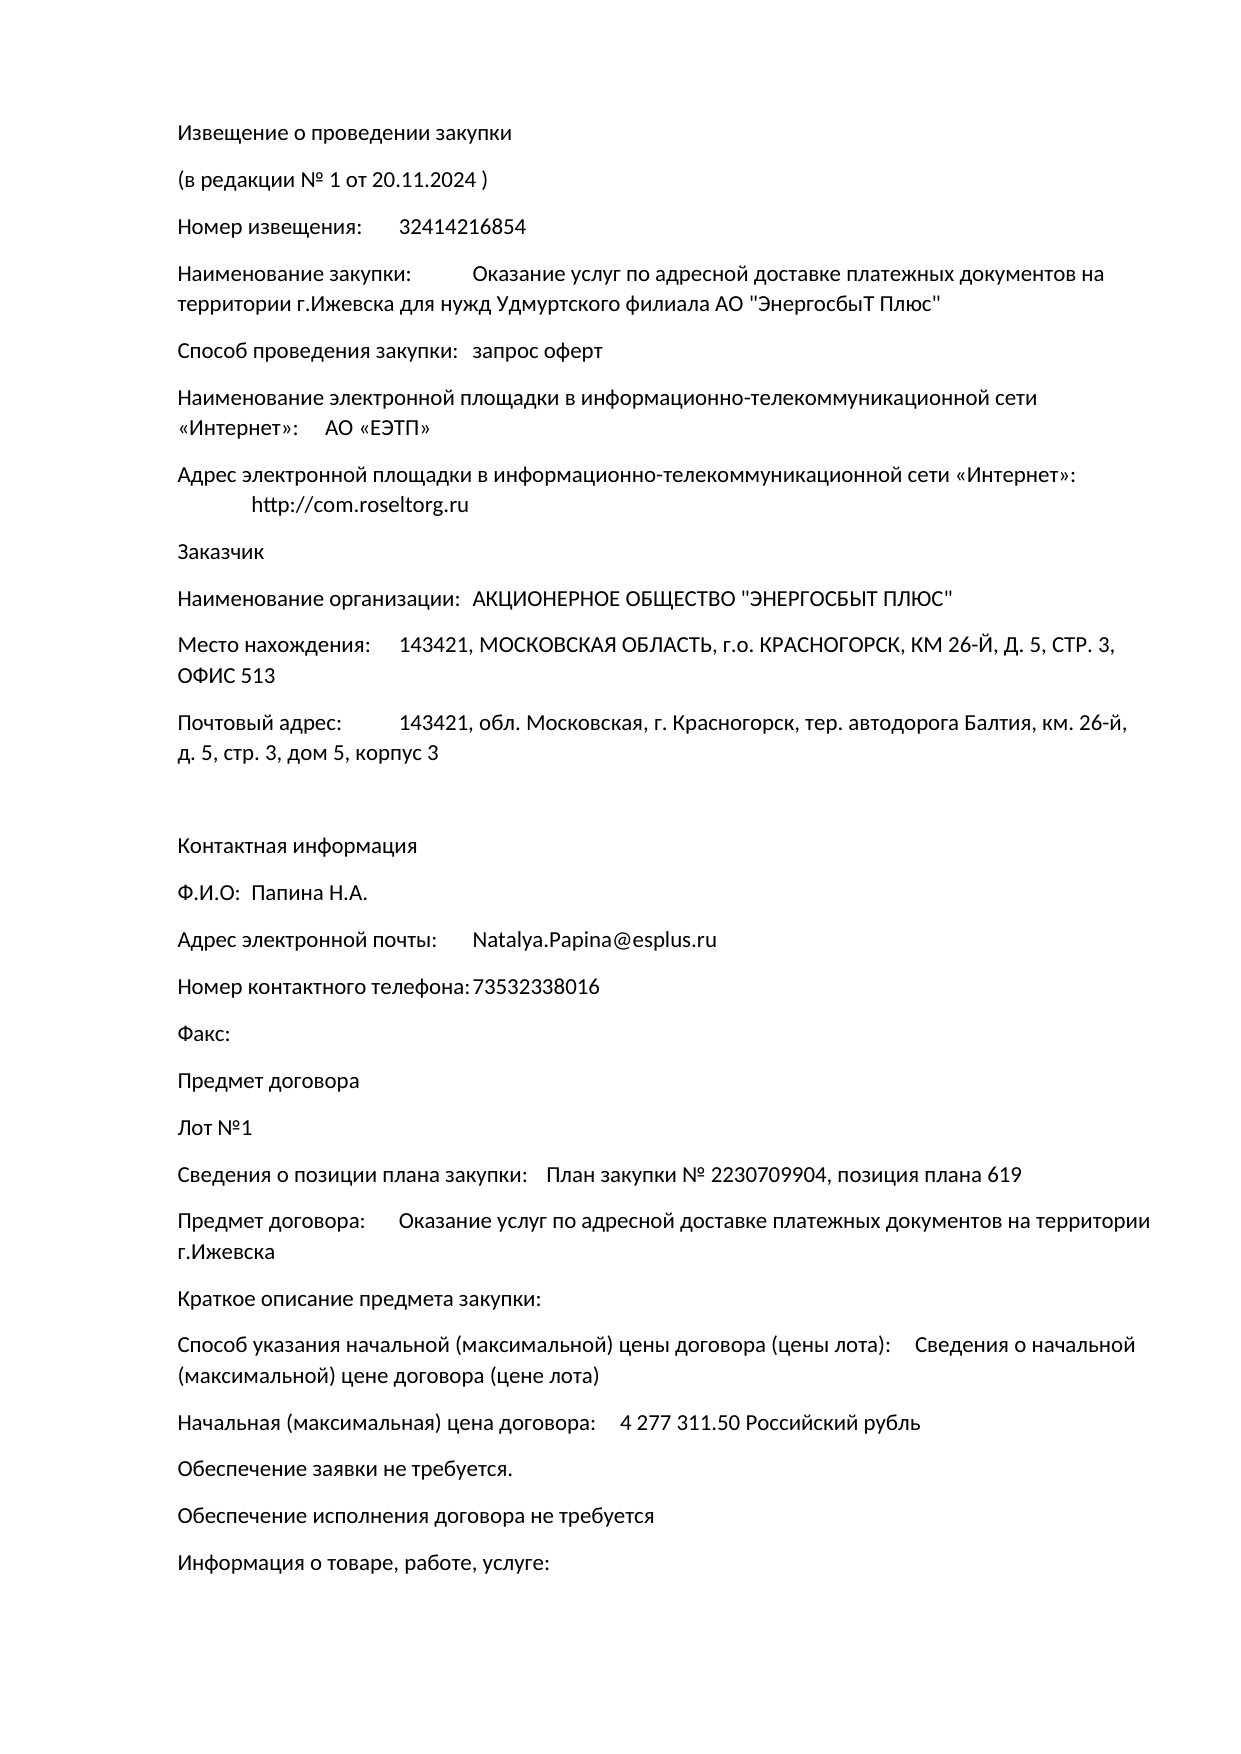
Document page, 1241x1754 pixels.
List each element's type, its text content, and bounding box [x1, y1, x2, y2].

text Сведения о позиции плана закупки: План закупки № 2230709904, позиция плана 619 [177, 1160, 1152, 1188]
text Ф.И.О: Папина Н.А. [177, 878, 1152, 907]
text Способ проведения закупки: запрос оферт [177, 336, 1152, 364]
text Обеспечение заявки не требуется. [177, 1454, 1152, 1483]
text Предмет договора: Оказание услуг по адресной доставке платежных документов на территории г.Ижевска [177, 1207, 1152, 1265]
text Предмет договора [177, 1066, 1152, 1094]
text Извещение о проведении закупки [177, 118, 1152, 146]
text Начальная (максимальная) цена договора: 4 277 311.50 Российский рубль [177, 1408, 1152, 1436]
text Наименование закупки: Оказание услуг по адресной доставке платежных документов на территории г.Ижевска для нужд Удмуртского филиала АО "ЭнергосбыТ Плюс" [177, 259, 1152, 317]
text Номер извещения: 32414216854 [177, 212, 1152, 240]
text Краткое описание предмета закупки: [177, 1284, 1152, 1312]
text Контактная информация [177, 832, 1152, 860]
text Заказчик [177, 537, 1152, 565]
text Наименование организации: АКЦИОНЕРНОЕ ОБЩЕСТВО "ЭНЕРГОСБЫТ ПЛЮС" [177, 584, 1152, 612]
text Почтовый адрес: 143421, обл. Московская, г. Красногорск, тер. автодорога Балтия, км. 26-й, д. 5, стр. 3, дом 5, корпус 3 [177, 708, 1152, 766]
text Способ указания начальной (максимальной) цены договора (цены лота): Сведения о начальной (максимальной) цене договора (цене лота) [177, 1331, 1152, 1389]
text Номер контактного телефона: 73532338016 [177, 972, 1152, 1000]
text Обеспечение исполнения договора не требуется [177, 1501, 1152, 1529]
text Информация о товаре, работе, услуге: [177, 1548, 1152, 1576]
text Лот №1 [177, 1113, 1152, 1141]
text Факс: [177, 1019, 1152, 1047]
text (в редакции № 1 от 20.11.2024 ) [177, 165, 1152, 193]
text Адрес электронной площадки в информационно-телекоммуникационной сети «Интернет»: http://com.roseltorg.ru [177, 460, 1152, 518]
text Наименование электронной площадки в информационно-телекоммуникационной сети «Интернет»: АО «ЕЭТП» [177, 383, 1152, 441]
text Адрес электронной почты: Natalya.Papina@esplus.ru [177, 925, 1152, 953]
text Место нахождения: 143421, МОСКОВСКАЯ ОБЛАСТЬ, г.о. КРАСНОГОРСК, КМ 26-Й, Д. 5, СТР. 3, ОФИС 513 [177, 631, 1152, 689]
